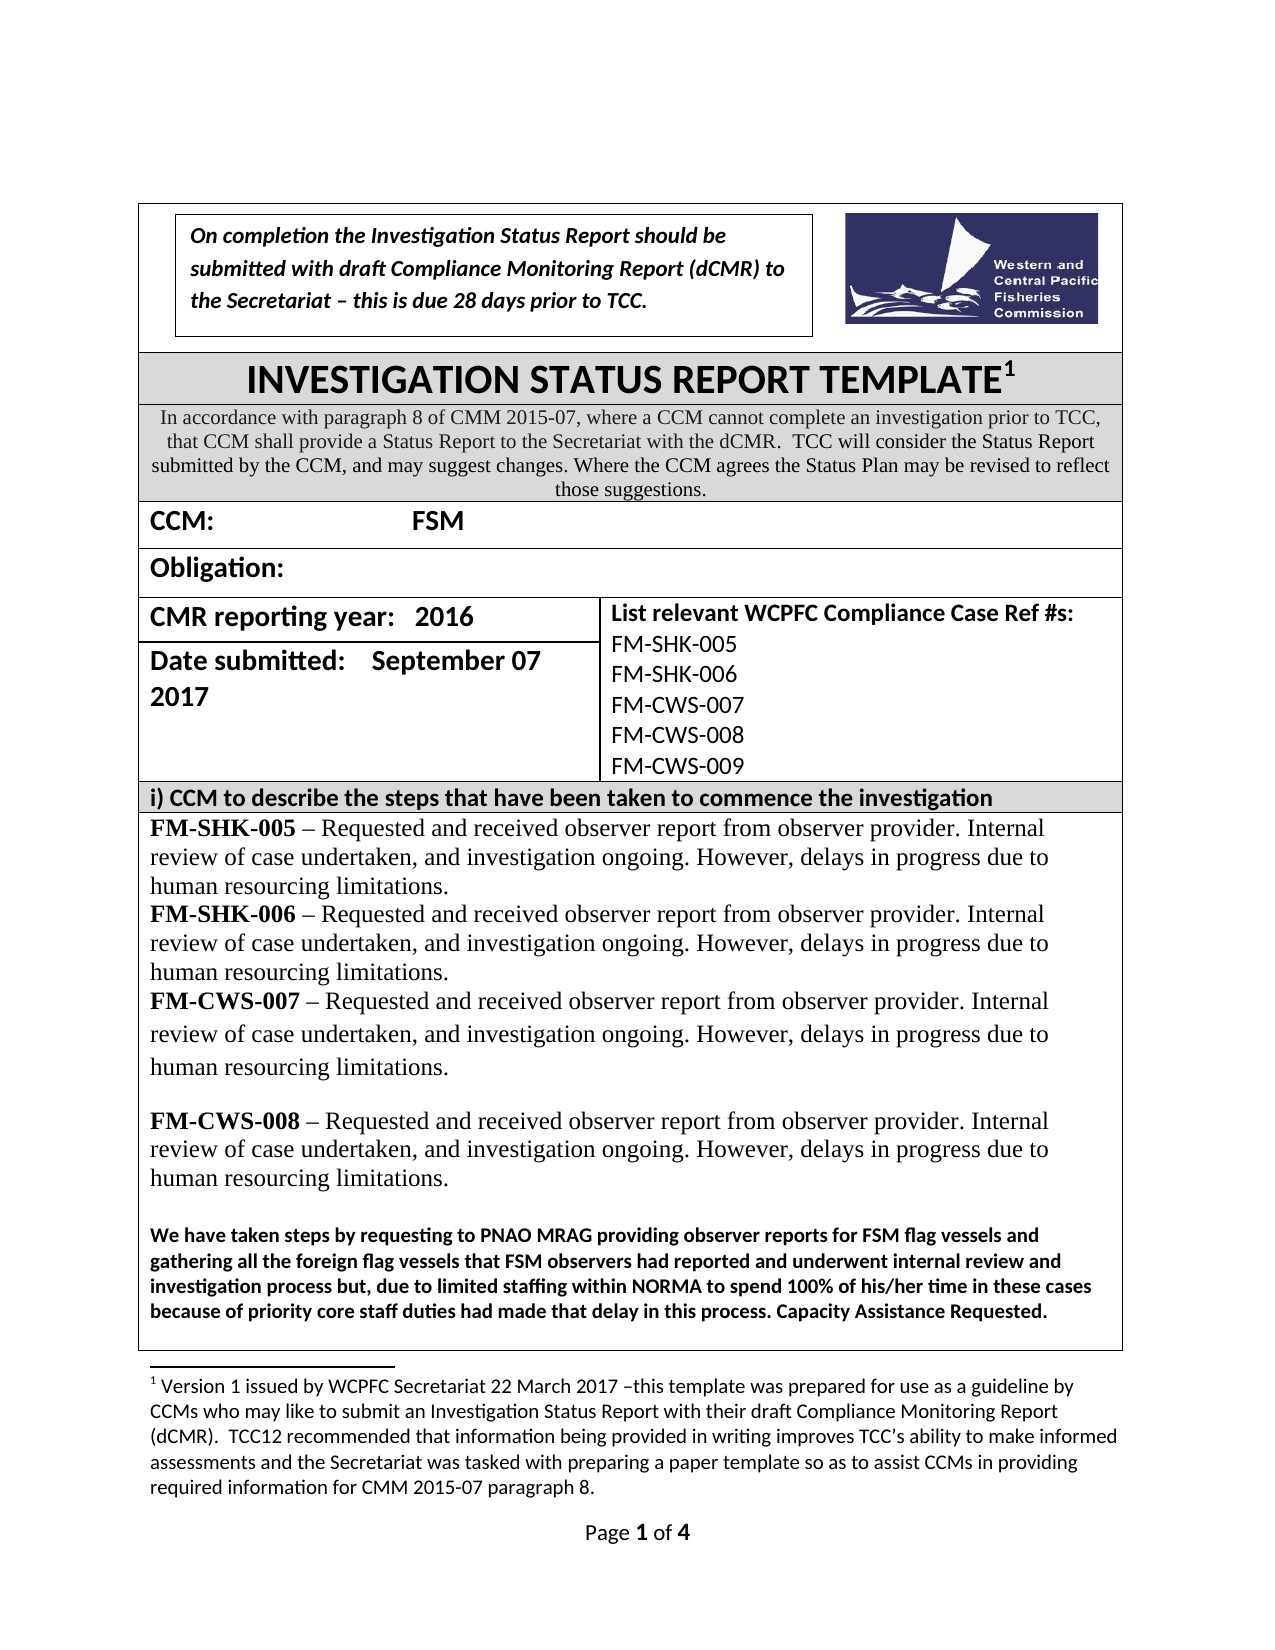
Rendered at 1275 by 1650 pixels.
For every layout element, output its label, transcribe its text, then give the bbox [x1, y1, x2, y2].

table_cell List relevant WCPFC Compliance Case Ref #s: FM-SHK-005 FM-SHK-006 FM-CWS-007 FM-CWS-008 FM-CWS-009 [601, 598, 1122, 781]
table_cell INVESTIGATION STATUS REPORT TEMPLATE [139, 353, 1122, 404]
table_cell CMR reporting year: 2016 [139, 598, 599, 641]
table_cell In accordance with paragraph 8 of CMM 2015-07, where a CCM cannot complete an investigation prior to TCC, that CCM shall provide a Status Report to the Secretariat with the dCMR. TCC will consider the Status Report submitted by the CCM, and may suggest changes. Where the CCM agrees the Status Plan may be revised to reflect those suggestions. [139, 405, 1122, 501]
table_cell FM-SHK-005 – Requested and received observer report from observer provider. Internal review of case undertaken, and investigation ongoing. However, delays in progress due to human resourcing limitations. FM-SHK-006 – Requested and received observer report from observer provider. Internal review of case undertaken, and investigation ongoing. However, delays in progress due to human resourcing limitations. FM-CWS-007 – Requested and received observer report from observer provider. Internal review of case undertaken, and investigation ongoing. However, delays in progress due to human resourcing limitations. FM-CWS-008 – Requested and received observer report from observer provider. Internal review of case undertaken, and investigation ongoing. However, delays in progress due to human resourcing limitations. We have taken steps by requesting to PNAO MRAG providing observer reports for FSM flag vessels and gathering all the foreign flag vessels that FSM observers had reported and underwent internal review and investigation process but, due to limited staffing within NORMA to spend 100% of his/her time in these cases because of priority core staff duties had made that delay in this process. Capacity Assistance Requested. [139, 813, 1122, 1349]
table_cell Date submitted: September 07 2017 [139, 643, 599, 781]
table_cell Obligation: [139, 549, 1122, 597]
table_cell i) CCM to describe the steps that have been taken to commence the investigation [139, 782, 1122, 812]
picture [845, 213, 1099, 324]
table_cell CCM: FSM [139, 502, 1122, 548]
table_header [139, 204, 1122, 352]
